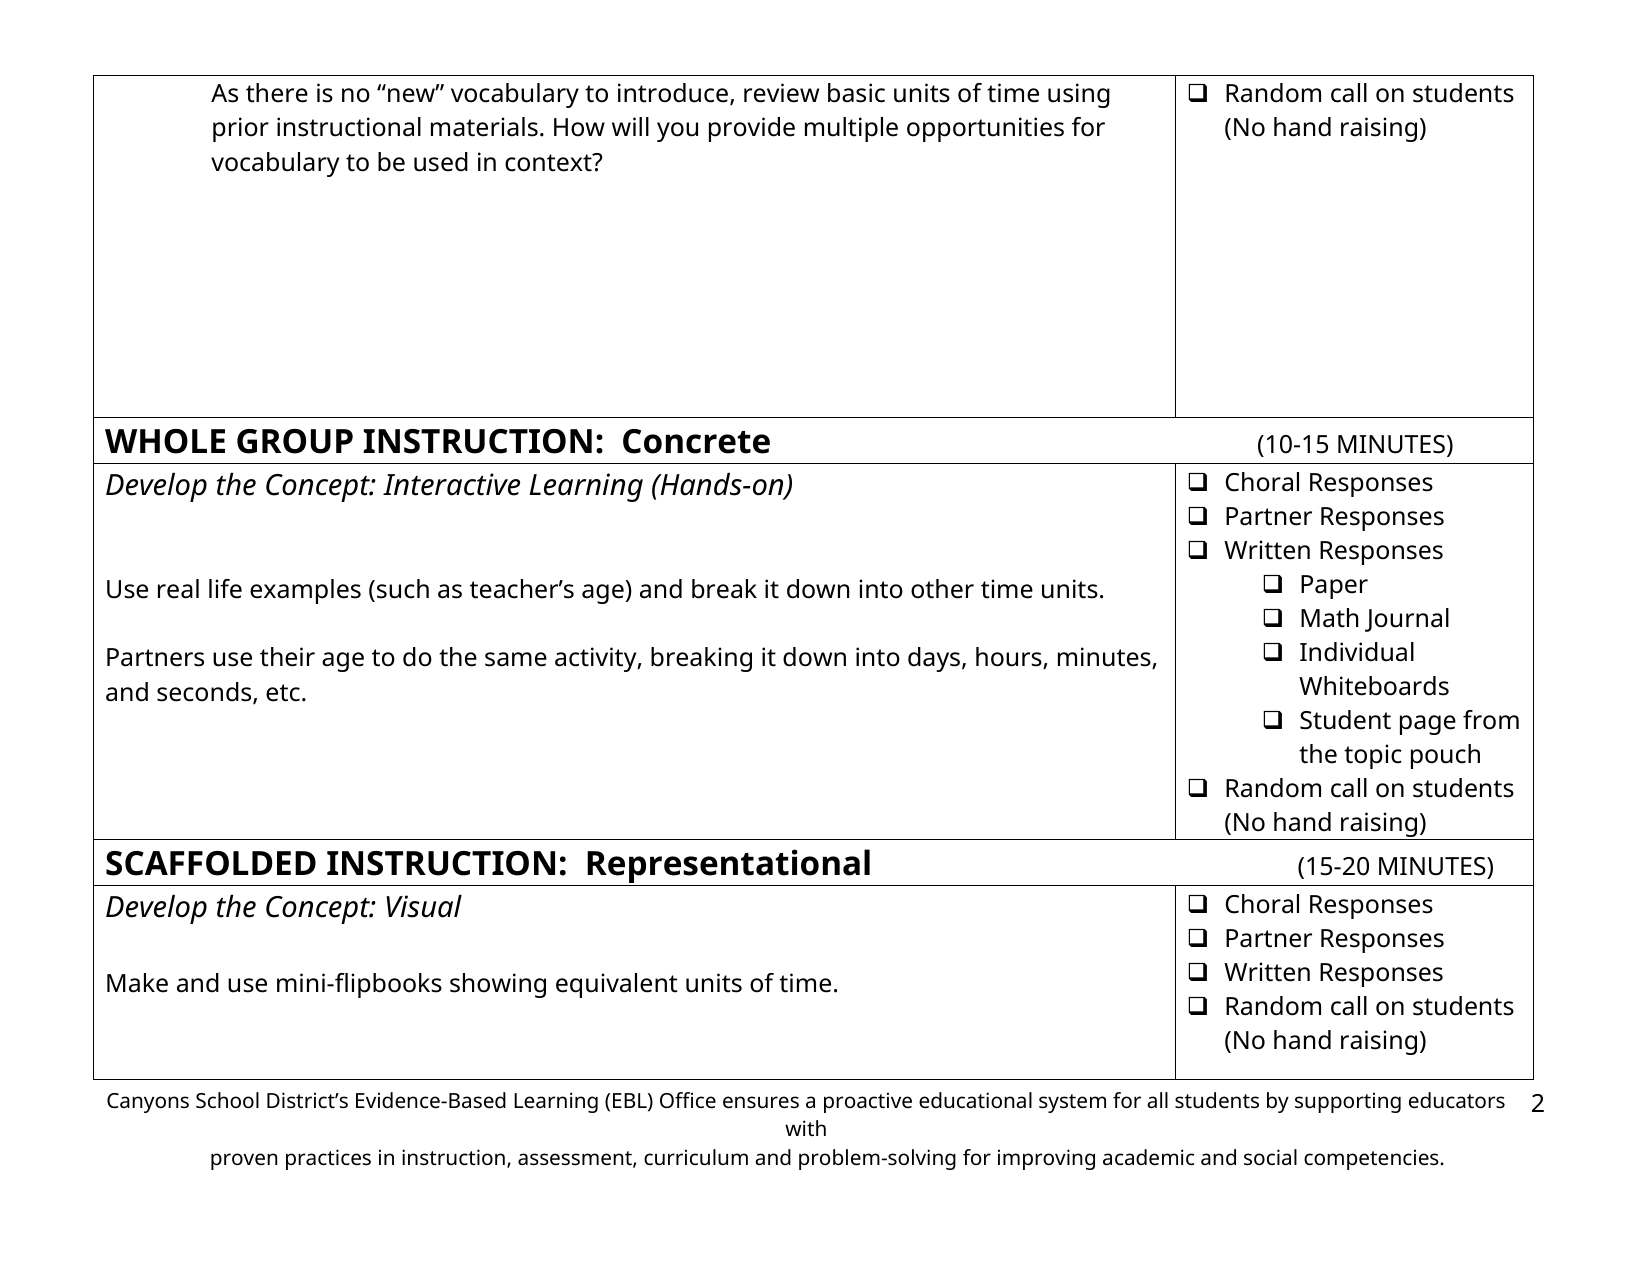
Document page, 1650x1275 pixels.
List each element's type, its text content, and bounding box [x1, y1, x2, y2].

table_cell SCAFFOLDED INSTRUCTION: Representational (15-20 MINUTES) [94, 840, 1533, 885]
table_cell Develop the Concept: Interactive Learning (Hands-on) Use real life examples (such as teacher’s age) and break it down into other time units. Partners use their age to do the same activity, breaking it down into days, hours, minutes, and seconds, etc. [94, 464, 1175, 839]
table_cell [1176, 76, 1533, 417]
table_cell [94, 76, 1175, 417]
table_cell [1176, 886, 1533, 1079]
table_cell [94, 886, 1175, 1079]
table_cell WHOLE GROUP INSTRUCTION: Concrete (10-15 MINUTES) [94, 418, 1533, 463]
table_cell Choral Responses Partner Responses Written Responses Paper Math Journal Individual Whiteboards Student page from the topic pouch Random call on students (No hand raising) [1176, 464, 1533, 839]
